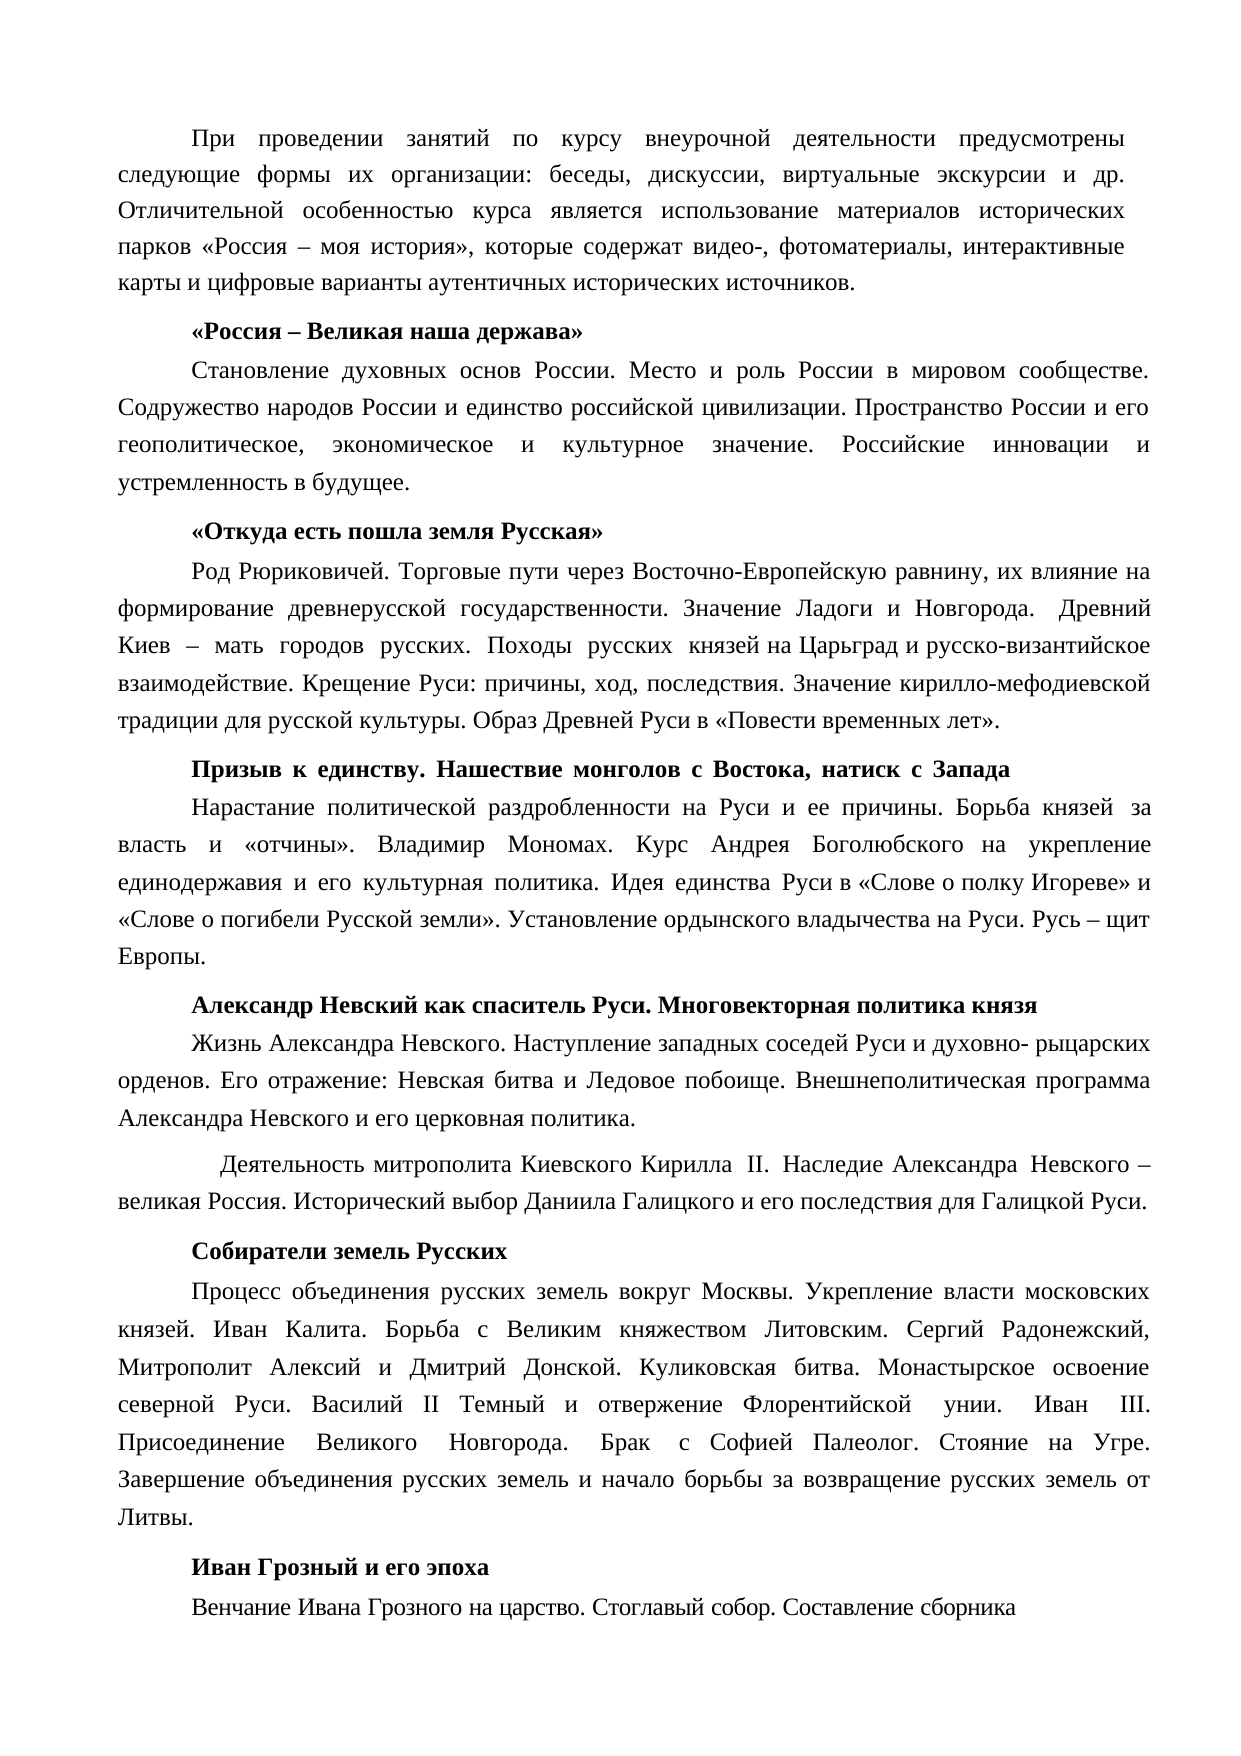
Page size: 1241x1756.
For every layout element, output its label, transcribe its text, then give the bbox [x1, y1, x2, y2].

subtitle «Откуда есть пошла земля Русская» [191, 516, 1166, 545]
subtitle «Россия – Великая наша держава» [191, 316, 1166, 345]
subtitle Собиратели земель Русских [191, 1236, 1166, 1265]
text Род Рюриковичей. Торговые пути через Восточно-Европейскую равнину, их влияние на формирование древнерусской государственности. Значение Ладоги и Новгорода. Древний Киев – мать городов русских. Походы русских князей на Царьград и русско-византийское взаимодействие. Крещение Руси: причины, ход, последствия. Значение кирилло-мефодиевской традиции для русской культуры. Образ Древней Руси в «Повести временных лет». [118, 556, 1151, 734]
text Становление духовных основ России. Место и роль России в мировом сообществе. Содружество народов России и единство российской цивилизации. Пространство России и его геополитическое, экономическое и культурное значение. Российские инновации и устремленность в будущее. [118, 355, 1151, 495]
text Процесс объединения русских земель вокруг Москвы. Укрепление власти московских князей. Иван Калита. Борьба с Великим княжеством Литовским. Сергий Радонежский, Митрополит Алексий и Дмитрий Донской. Куликовская битва. Монастырское освоение северной Руси. Василий II Темный и отвержение Флорентийской унии. Иван III. Присоединение Великого Новгорода. Брак с Софией Палеолог. Стояние на Угре. Завершение объединения русских земель и начало борьбы за возвращение русских земель от Литвы. [118, 1276, 1151, 1531]
text Венчание Ивана Грозного на царство. Стоглавый собор. Составление сборника [191, 1592, 1166, 1621]
text Нарастание политической раздробленности на Руси и ее причины. Борьба князей за власть и «отчины». Владимир Мономах. Курс Андрея Боголюбского на укрепление единодержавия и его культурная политика. Идея единства Руси в «Слове о полку Игореве» и «Слове о погибели Русской земли». Установление ордынского владычества на Руси. Русь – щит Европы. [118, 792, 1151, 970]
subtitle Иван Грозный и его эпоха [191, 1552, 1166, 1581]
subtitle Александр Невский как спаситель Руси. Многовекторная политика князя [118, 990, 1151, 1019]
subtitle Призыв к единству. Нашествие монголов с Востока, натиск с Запада [118, 754, 1150, 783]
text Жизнь Александра Невского. Наступление западных соседей Руси и духовно- рыцарских орденов. Его отражение: Невская битва и Ледовое побоище. Внешнеполитическая программа Александра Невского и его церковная политика. [118, 1028, 1151, 1132]
text Деятельность митрополита Киевского Кирилла II. Наследие Александра Невского – великая Россия. Исторический выбор Даниила Галицкого и его последствия для Галицкой Руси. [118, 1149, 1151, 1215]
text При проведении занятий по курсу внеурочной деятельности предусмотрены следующие формы их организации: беседы, дискуссии, виртуальные экскурсии и др. Отличительной особенностью курса является использование материалов исторических парков «Россия – моя история», которые содержат видео-, фотоматериалы, интерактивные карты и цифровые варианты аутентичных исторических источников. [118, 123, 1126, 295]
